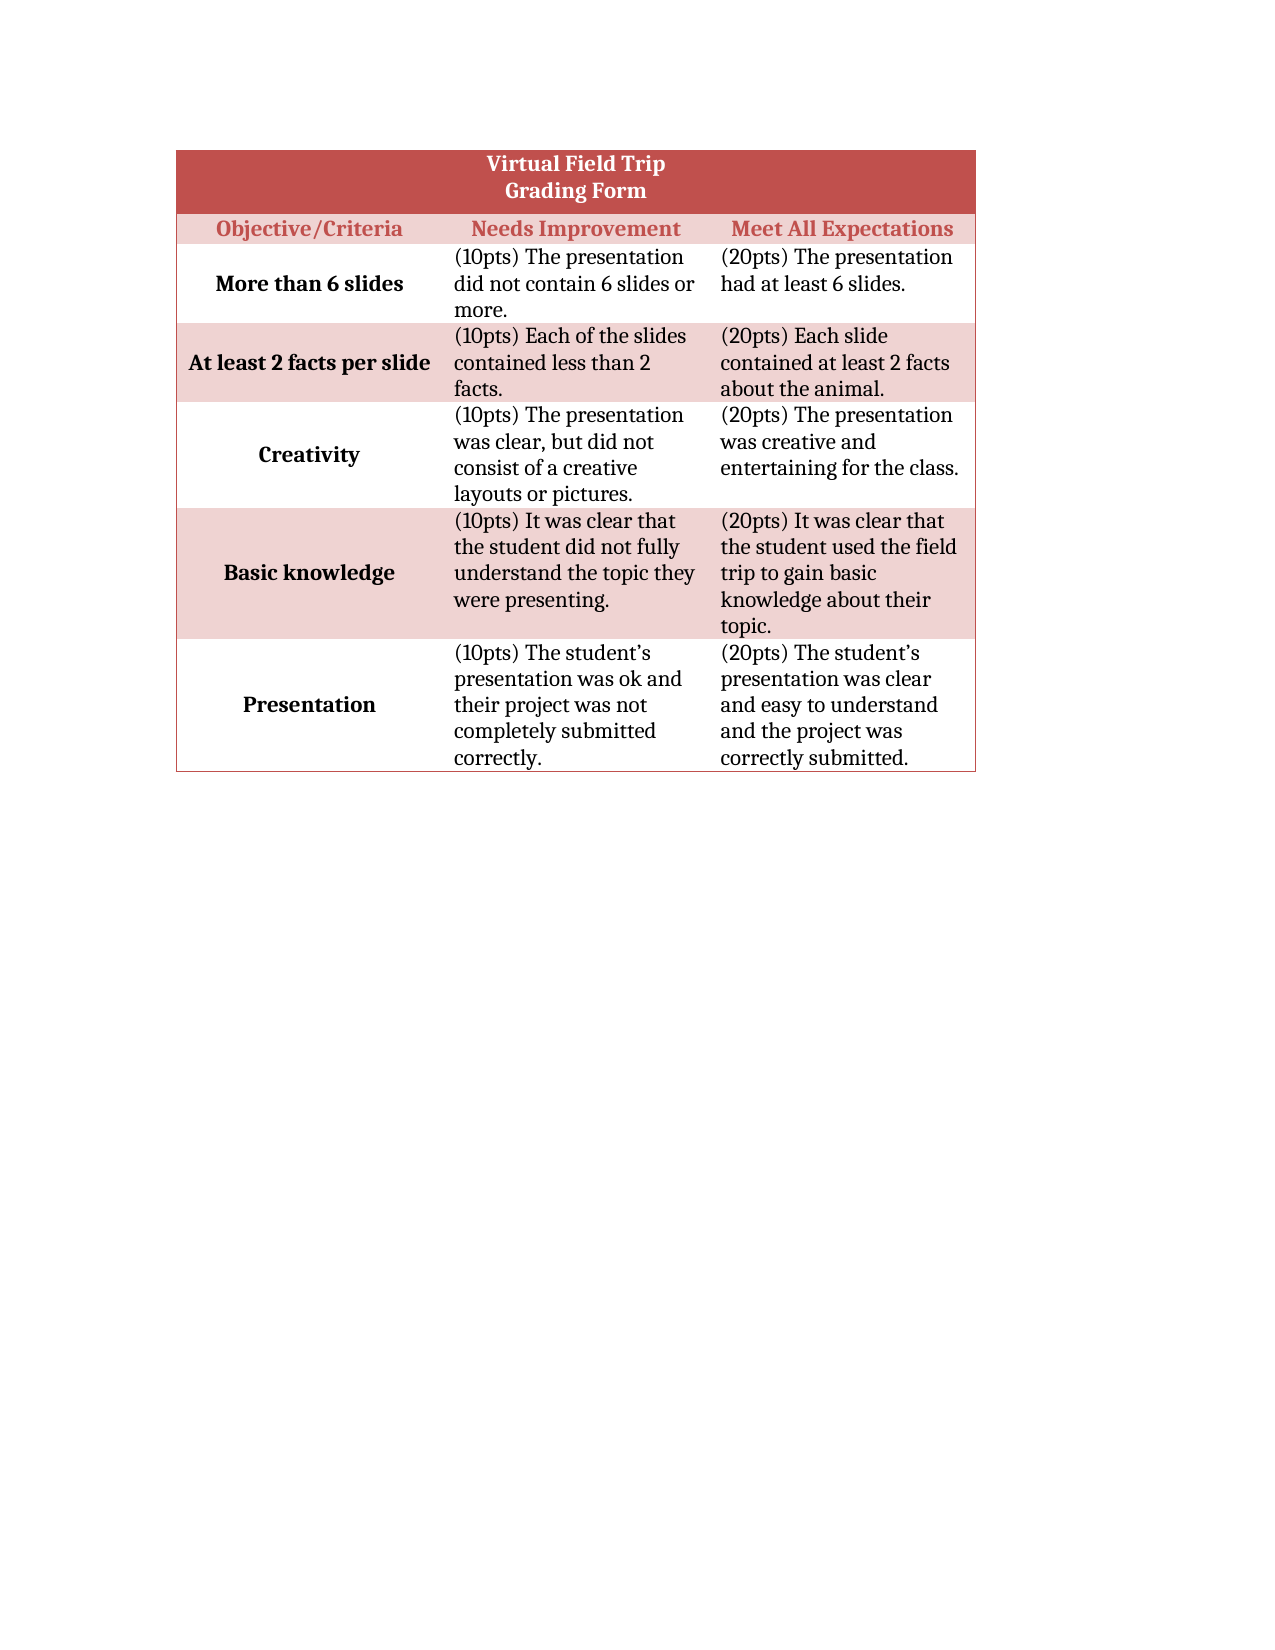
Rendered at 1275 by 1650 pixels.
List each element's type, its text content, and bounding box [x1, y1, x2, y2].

table_cell (10pts) The student’s presentation was ok and their project was not completely submitted correctly. [443, 639, 709, 771]
table_cell Basic knowledge [177, 508, 443, 639]
table_header Virtual Field Trip Grading Form [443, 151, 709, 213]
table_cell More than 6 slides [177, 244, 443, 323]
table_cell (10pts) The presentation did not contain 6 slides or more. [443, 244, 709, 323]
table_cell (20pts) The presentation was creative and entertaining for the class. [709, 402, 975, 507]
table_header [177, 151, 443, 213]
table_cell (20pts) Each slide contained at least 2 facts about the animal. [709, 323, 975, 402]
table_cell At least 2 facts per slide [177, 323, 443, 402]
table_cell (20pts) It was clear that the student used the field trip to gain basic knowledge about their topic. [709, 508, 975, 639]
table_cell Needs Improvement [443, 214, 709, 244]
table_cell Presentation [177, 639, 443, 771]
table_cell Creativity [177, 402, 443, 507]
table_cell (10pts) It was clear that the student did not fully understand the topic they were presenting. [443, 508, 709, 639]
table_header [709, 151, 975, 213]
table_cell (20pts) The presentation had at least 6 slides. [709, 244, 975, 323]
table_cell (20pts) The student’s presentation was clear and easy to understand and the project was correctly submitted. [709, 639, 975, 771]
table_cell (10pts) Each of the slides contained less than 2 facts. [443, 323, 709, 402]
table_cell (10pts) The presentation was clear, but did not consist of a creative layouts or pictures. [443, 402, 709, 507]
table_cell Meet All Expectations [709, 214, 975, 244]
table_cell Objective/Criteria [177, 214, 443, 244]
